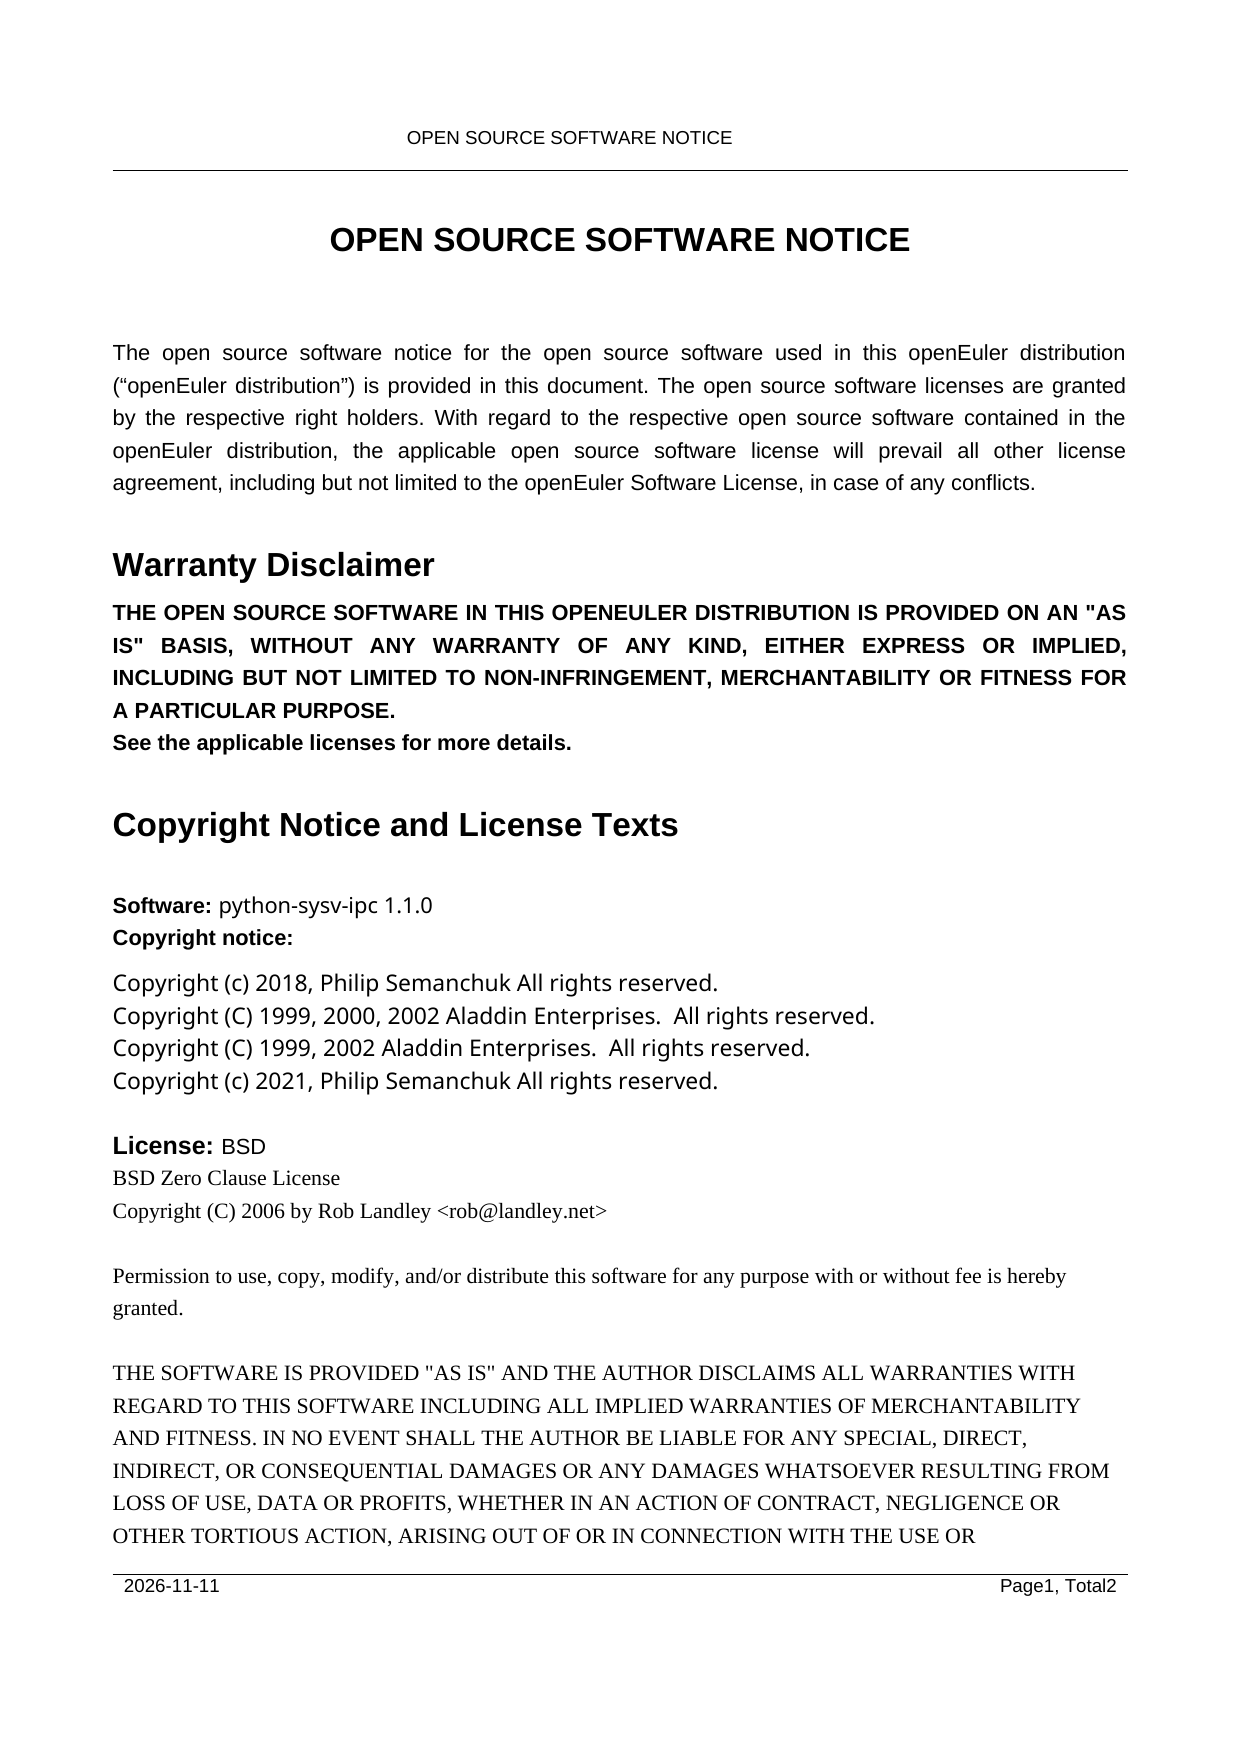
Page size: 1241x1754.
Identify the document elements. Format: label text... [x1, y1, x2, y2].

title Software: python-sysv-ipc 1.1.0 [112, 889, 1128, 921]
text Copyright (c) 2018, Philip Semanchuk All rights reserved. Copyright (C) 1999, 2000, 2002 Aladdin Enterprises. All rights reserved. Copyright (C) 1999, 2002 Aladdin Enterprises. All rights reserved. Copyright (c) 2021, Philip Semanchuk All rights reserved. [112, 966, 1128, 1129]
text Copyright Notice and License Texts [112, 791, 1128, 856]
text Copyright notice: [112, 921, 1128, 954]
text License: BSD [112, 1129, 1128, 1161]
text Warranty Disclaimer [112, 531, 1128, 596]
text The open source software notice for the open source software used in this openEuler distribution (“openEuler distribution”) is provided in this document. The open source software licenses are granted by the respective right holders. With regard to the respective open source software contained in the openEuler distribution, the applicable open source software license will prevail all other license agreement, including but not limited to the openEuler Software License, in case of any conflicts. [112, 336, 1128, 499]
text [112, 1161, 1128, 1551]
text OPEN SOURCE SOFTWARE NOTICE [112, 206, 1128, 271]
text THE OPEN SOURCE SOFTWARE IN THIS OPENEULER DISTRIBUTION IS PROVIDED ON AN "AS IS" BASIS, WITHOUT ANY WARRANTY OF ANY KIND, EITHER EXPRESS OR IMPLIED, INCLUDING BUT NOT LIMITED TO NON-INFRINGEMENT, MERCHANTABILITY OR FITNESS FOR A PARTICULAR PURPOSE. See the applicable licenses for more details. [112, 596, 1128, 759]
